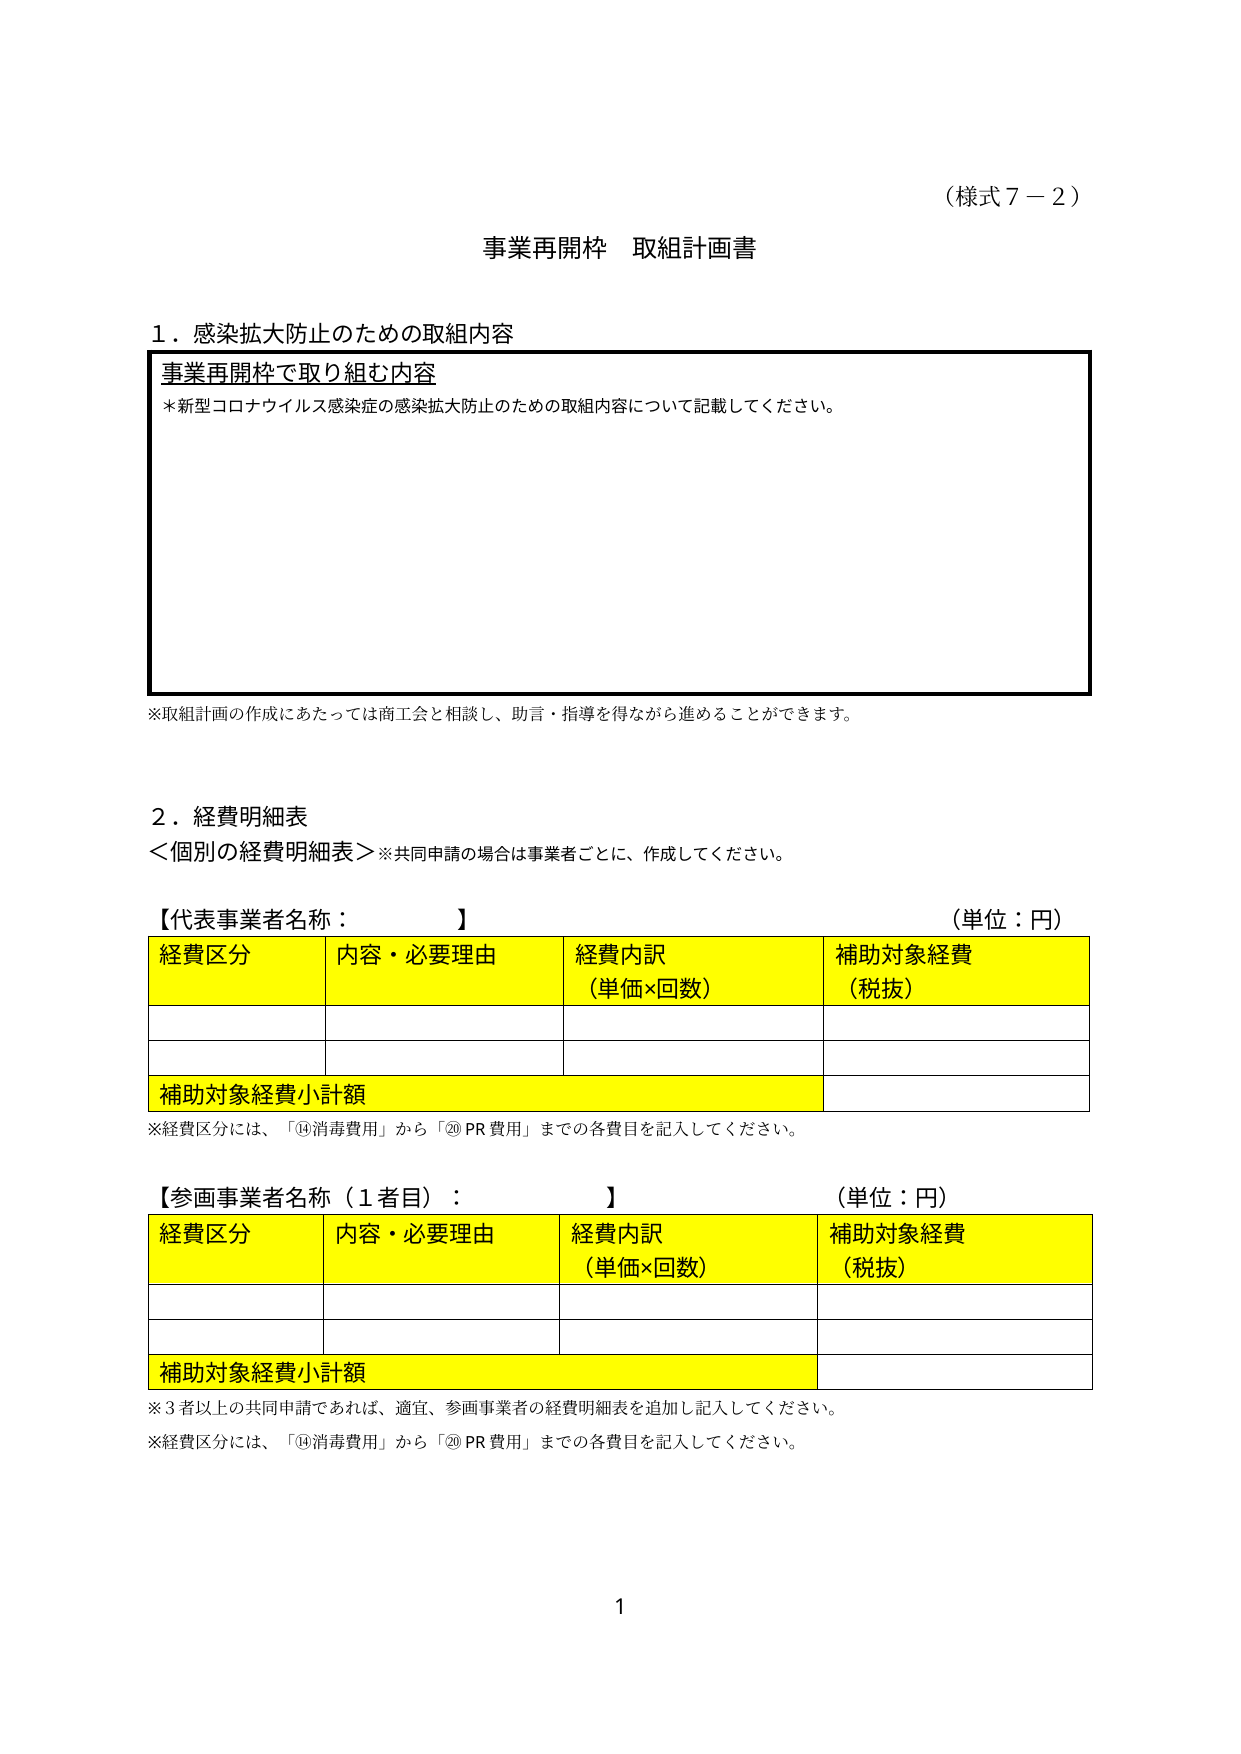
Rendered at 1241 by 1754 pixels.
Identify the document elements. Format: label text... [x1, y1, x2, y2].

table_cell 補助対象経費小計額 [149, 1076, 823, 1111]
text ＜個別の経費明細表＞※共同申請の場合は事業者ごとに、作成してください。 [148, 833, 1092, 867]
table_cell [818, 1320, 1092, 1354]
text ※３者以上の共同申請であれば、適宜、参画事業者の経費明細表を追加し記入してください。 [148, 1390, 1092, 1424]
table_cell [560, 1320, 817, 1354]
table_header 内容・必要理由 [324, 1215, 559, 1283]
table_header 事業再開枠で取り組む内容 ＊新型コロナウイルス感染症の感染拡大防止のための取組内容について記載してください。 [152, 354, 1088, 692]
text 【代表事業者名称： 】 （単位：円） [148, 901, 1092, 936]
table_cell [149, 1006, 325, 1040]
table_cell [824, 1076, 1089, 1111]
text ２．経費明細表 [148, 799, 1092, 833]
text 事業再開枠 取組計画書 [148, 213, 1092, 281]
table_header 補助対象経費 （税抜） [818, 1215, 1092, 1283]
table_cell [326, 1006, 563, 1040]
table_cell [824, 1041, 1089, 1075]
table_cell [324, 1285, 559, 1319]
text ※経費区分には、「⑭消毒費用」から「⑳PR費用」までの各費目を記入してください。 [148, 1112, 1092, 1146]
table_cell [149, 1041, 325, 1075]
table_cell [564, 1041, 823, 1075]
table_cell [824, 1006, 1089, 1040]
table_cell [149, 1285, 323, 1319]
table_cell [326, 1041, 563, 1075]
table_header 経費区分 [149, 937, 325, 1005]
table_header 経費区分 [149, 1215, 323, 1283]
table_cell [818, 1355, 1092, 1389]
table_header 経費内訳 （単価×回数） [564, 937, 823, 1005]
table_header 補助対象経費 （税抜） [824, 937, 1089, 1005]
text 【参画事業者名称（１者目）： 】 （単位：円） [148, 1180, 1092, 1214]
table_cell [564, 1006, 823, 1040]
table_header 経費内訳 （単価×回数） [560, 1215, 817, 1283]
text （様式７－２） [148, 179, 1092, 213]
text ※経費区分には、「⑭消毒費用」から「⑳PR費用」までの各費目を記入してください。 [148, 1424, 1092, 1458]
table_header 内容・必要理由 [326, 937, 563, 1005]
table_cell [149, 1320, 323, 1354]
table_cell [818, 1285, 1092, 1319]
text １．感染拡大防止のための取組内容 [148, 315, 1092, 349]
table_cell 補助対象経費小計額 [149, 1355, 817, 1389]
table_cell [324, 1320, 559, 1354]
table_cell [560, 1285, 817, 1319]
text ※取組計画の作成にあたっては商工会と相談し、助言・指導を得ながら進めることができます。 [148, 696, 1092, 731]
